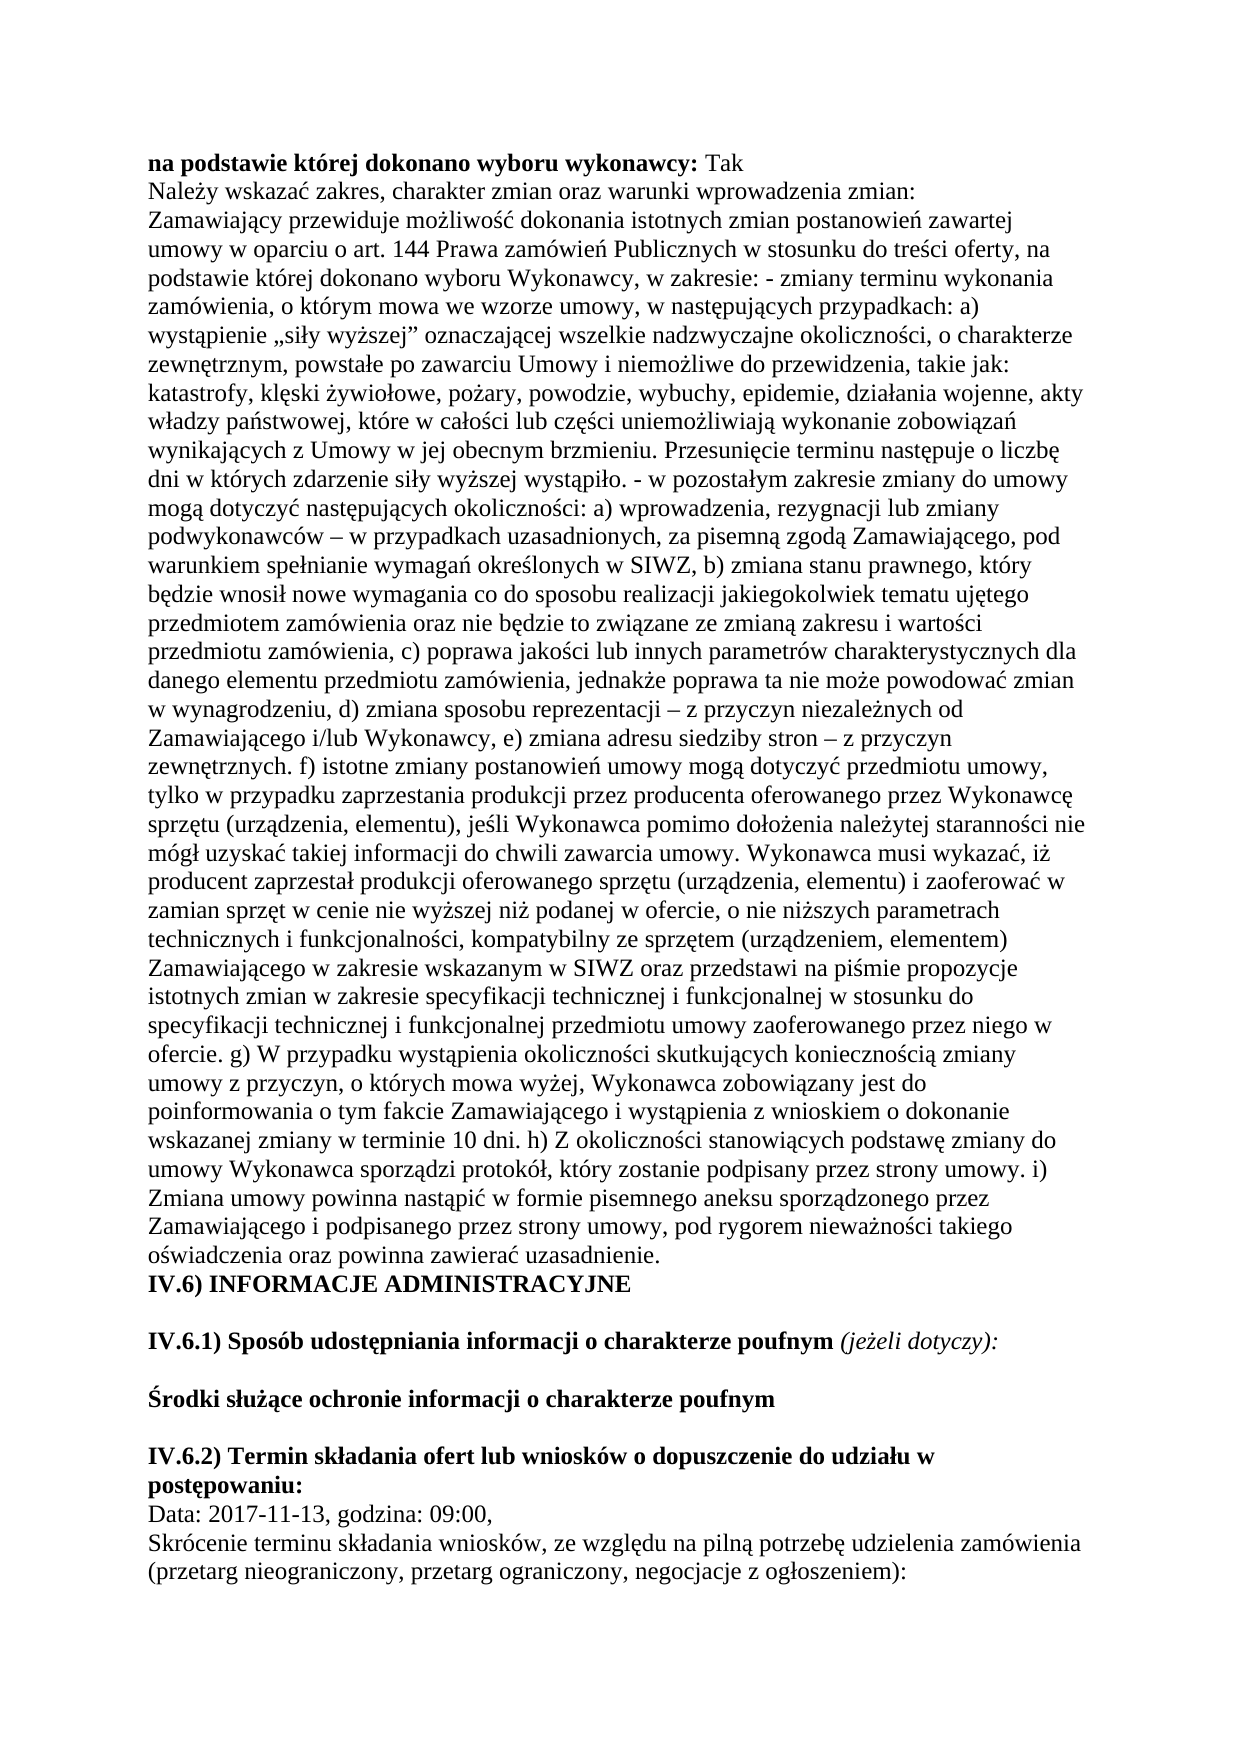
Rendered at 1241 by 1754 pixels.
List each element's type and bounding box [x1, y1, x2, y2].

text [148, 148, 1093, 1614]
